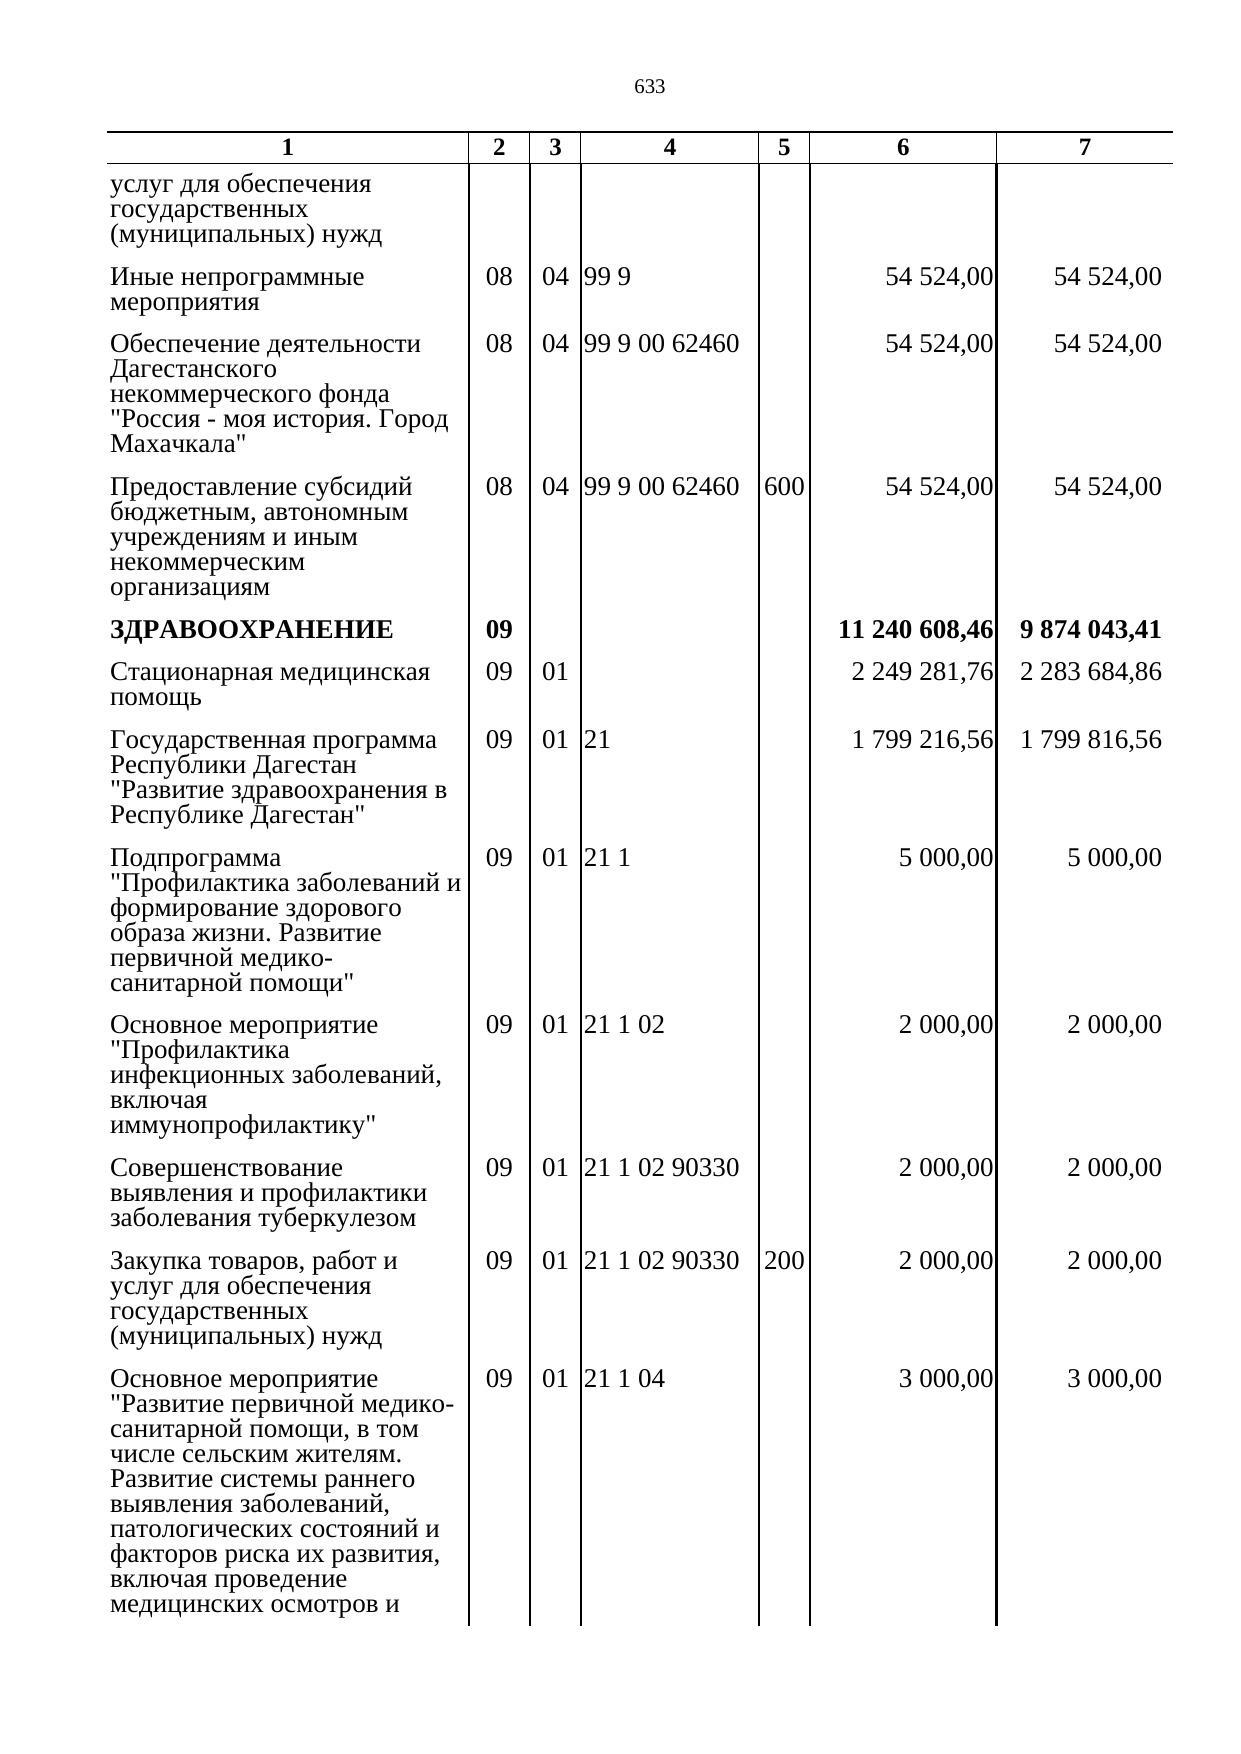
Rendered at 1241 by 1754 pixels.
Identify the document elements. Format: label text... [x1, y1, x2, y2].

table_header 2 [469, 133, 529, 163]
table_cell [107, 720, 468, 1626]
table_header 6 [810, 133, 996, 163]
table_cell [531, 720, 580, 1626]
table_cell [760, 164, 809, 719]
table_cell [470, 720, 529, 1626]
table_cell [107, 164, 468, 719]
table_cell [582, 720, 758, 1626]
table_header 7 [997, 133, 1173, 163]
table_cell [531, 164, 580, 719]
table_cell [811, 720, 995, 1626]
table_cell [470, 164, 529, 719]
table_header 3 [530, 133, 580, 163]
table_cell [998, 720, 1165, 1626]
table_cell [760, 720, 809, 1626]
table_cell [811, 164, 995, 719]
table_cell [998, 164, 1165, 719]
table_header 1 [107, 133, 468, 163]
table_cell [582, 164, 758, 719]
table_header 5 [759, 133, 809, 163]
table_header 4 [581, 133, 758, 163]
